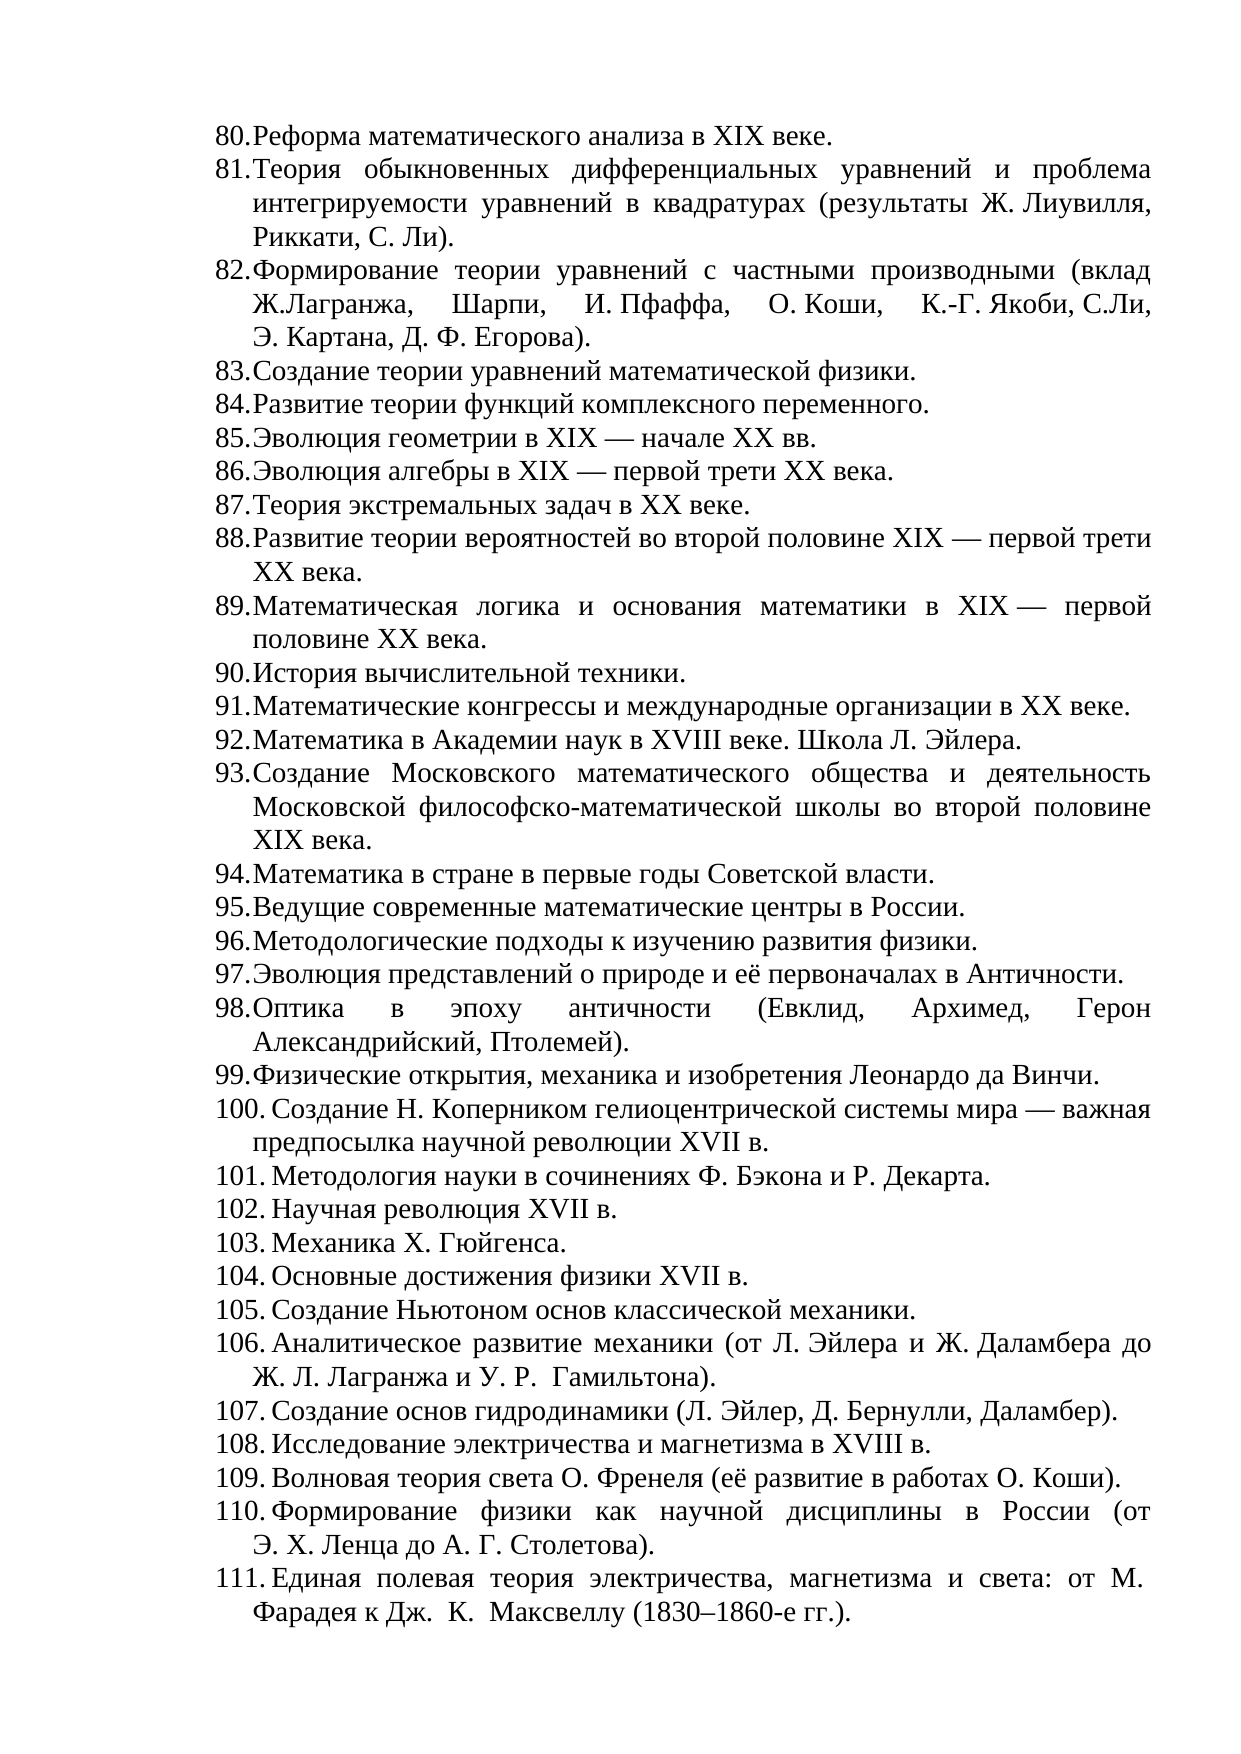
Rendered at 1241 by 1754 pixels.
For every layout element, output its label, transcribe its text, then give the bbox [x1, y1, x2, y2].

list Эволюция алгебры в XIX — первой трети XX века. [215, 453, 1152, 487]
list Математика в Академии наук в XVIII веке. Школа Л. Эйлера. [215, 722, 1152, 755]
list Развитие теории функций комплексного переменного. [215, 386, 1152, 420]
list Основные достижения физики XVII в. [215, 1258, 1152, 1292]
list История вычислительной техники. [215, 655, 1152, 688]
list Формирование теории уравнений с частными производными (вклад Ж.Лагранжа, Шарпи, И. Пфаффа, О. Коши, К.-Г. Якоби, С.Ли, Э. Картана, Д. Ф. Егорова). [215, 252, 1152, 353]
list Создание Московского математического общества и деятельность Московской философско-математической школы во второй половине XIX века. [215, 755, 1152, 856]
list Математическая логика и основания математики в XIX — первой половине ХХ века. [215, 588, 1152, 655]
list Физические открытия, механика и изобретения Леонардо да Винчи. [215, 1057, 1152, 1091]
list Формирование физики как научной дисциплины в России (от Э. Х. Ленца до А. Г. Столетова). [215, 1493, 1152, 1560]
list Волновая теория света О. Френеля (её развитие в работах О. Коши). [215, 1460, 1152, 1493]
list Реформа математического анализа в XIX веке. [215, 118, 1152, 152]
list Эволюция представлений о природе и её первоначалах в Античности. [215, 957, 1152, 990]
list Теория обыкновенных дифференциальных уравнений и проблема интегрируемости уравнений в квадратурах (результаты Ж. Лиувилля, Риккати, С. Ли). [215, 152, 1152, 252]
list Методологические подходы к изучению развития физики. [215, 923, 1152, 957]
list Теория экстремальных задач в ХХ веке. [215, 487, 1152, 521]
list Исследование электричества и магнетизма в XVIII в. [215, 1426, 1152, 1460]
list Аналитическое развитие механики (от Л. Эйлера и Ж. Даламбера до Ж. Л. Лагранжа и У. Р. Гамильтона). [215, 1326, 1152, 1393]
list Эволюция геометрии в XIX — начале ХХ вв. [215, 420, 1152, 453]
list Развитие теории вероятностей во второй половине XIX — первой трети ХХ века. [215, 521, 1152, 588]
list Научная революция XVII в. [215, 1191, 1152, 1225]
list Математические конгрессы и международные организации в ХХ веке. [215, 688, 1152, 722]
list Создание теории уравнений математической физики. [215, 353, 1152, 386]
list Математика в стране в первые годы Советской власти. [215, 856, 1152, 889]
list Единая полевая теория электричества, магнетизма и света: от М. Фарадея к Дж. К. Максвеллу (1830–1860-е гг.). [215, 1560, 1152, 1627]
list Создание основ гидродинамики (Л. Эйлер, Д. Бернулли, Даламбер). [215, 1393, 1152, 1426]
list Механика Х. Гюйгенса. [215, 1225, 1152, 1258]
list Создание Н. Коперником гелиоцентрической системы мира — важная предпосылка научной революции XVII в. [215, 1091, 1152, 1158]
list Создание Ньютоном основ классической механики. [215, 1292, 1152, 1326]
list Методология науки в сочинениях Ф. Бэкона и Р. Декарта. [215, 1158, 1152, 1191]
list Оптика в эпоху античности (Евклид, Архимед, Герон Александрийский, Птолемей). [215, 990, 1152, 1057]
list Ведущие современные математические центры в России. [215, 889, 1152, 923]
